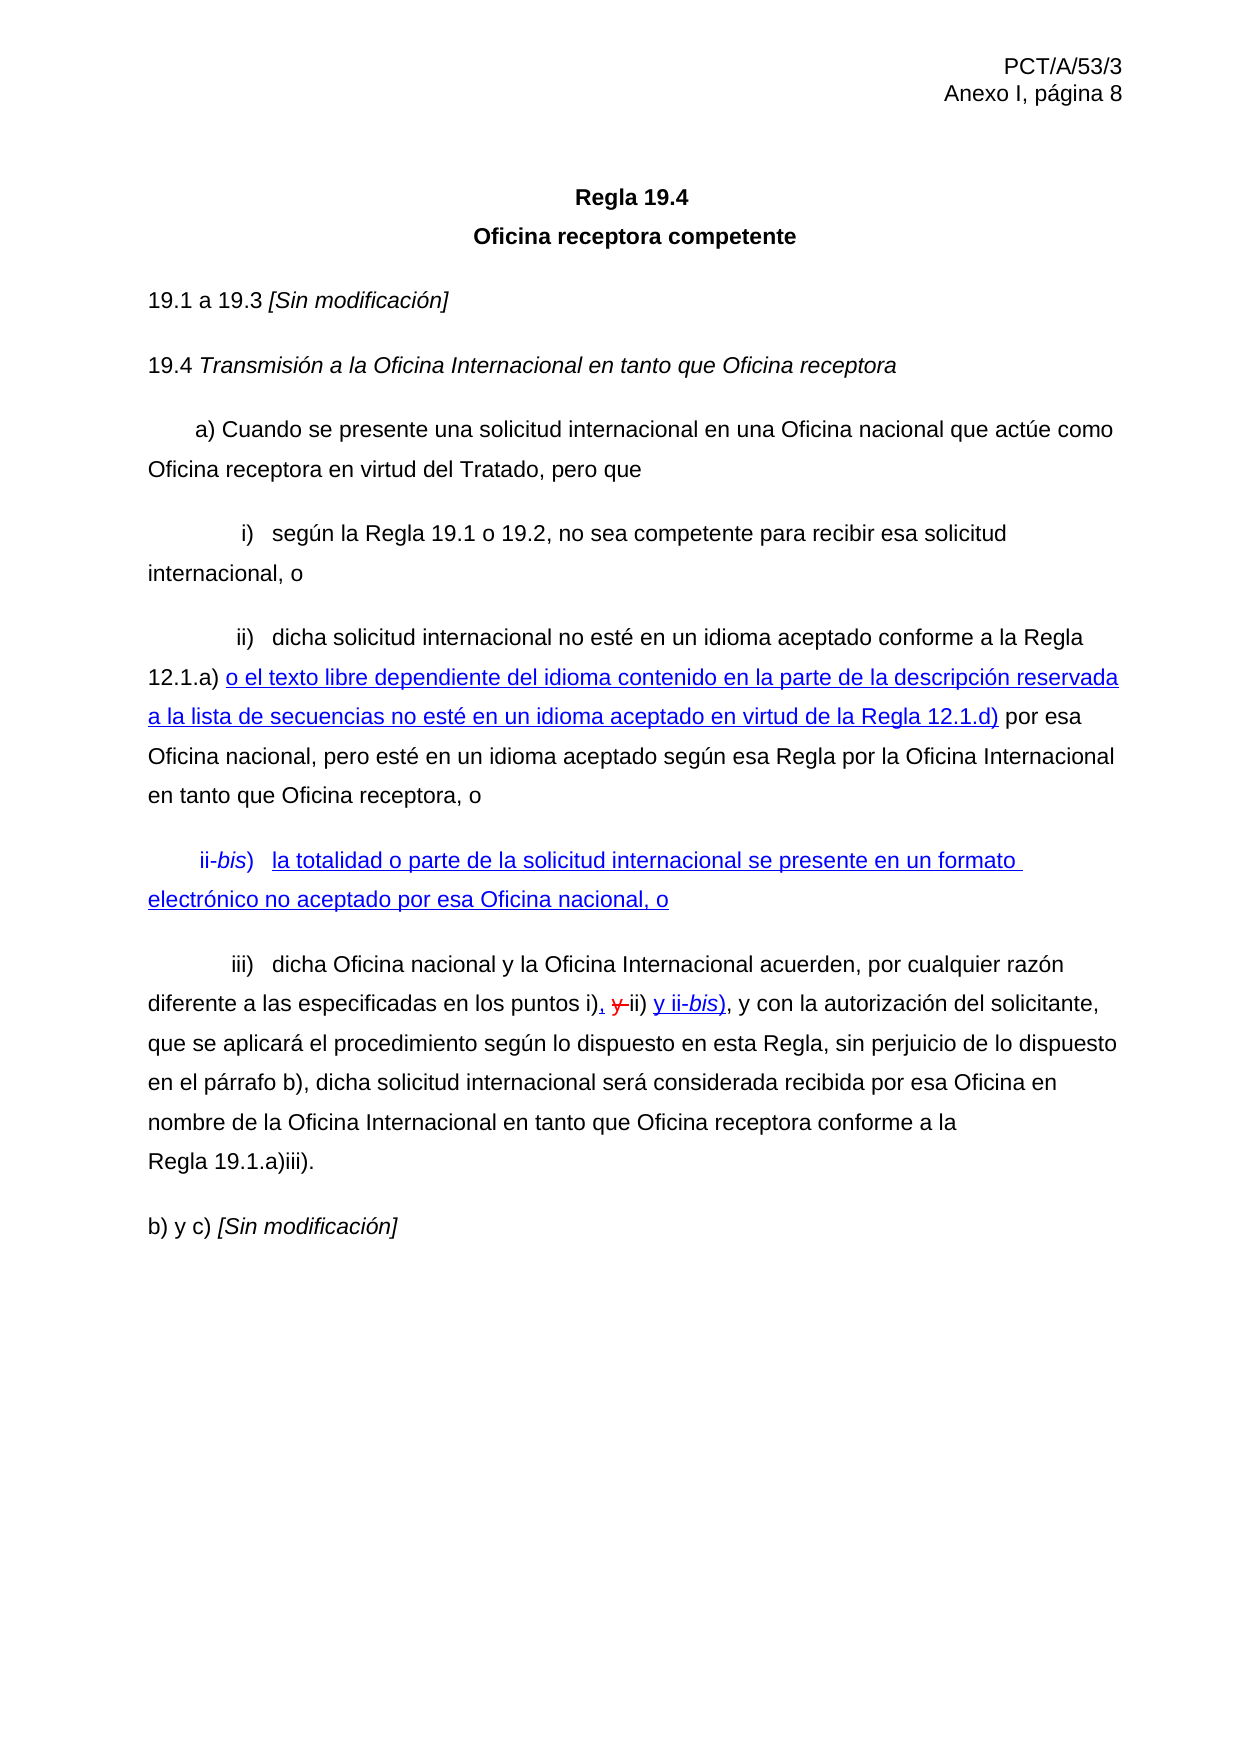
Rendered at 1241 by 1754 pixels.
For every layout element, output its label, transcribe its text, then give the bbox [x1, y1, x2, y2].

text 19.1 a 19.3 [Sin modificación] [148, 287, 1122, 314]
text i) según la Regla 19.1 o 19.2, no sea competente para recibir esa solicitud internacional, o [148, 520, 1122, 586]
text ii) dicha solicitud internacional no esté en un idioma aceptado conforme a la Regla 12.1.a) o el texto libre dependiente del idioma contenido en la parte de la descripción reservada a la lista de secuencias no esté en un idioma aceptado en virtud de la Regla 12.1.d) por esa Oficina nacional, pero esté en un idioma aceptado según esa Regla por la Oficina Internacional en tanto que Oficina receptora, o [148, 624, 1122, 809]
text ii-bis) la totalidad o parte de la solicitud internacional se presente en un formato electrónico no aceptado por esa Oficina nacional, o [148, 847, 1122, 913]
title Regla 19.4 Oficina receptora competente [148, 183, 1122, 249]
text b) y c) [Sin modificación] [148, 1213, 1122, 1239]
text 19.4 Transmisión a la Oficina Internacional en tanto que Oficina receptora [148, 352, 1122, 378]
text a) Cuando se presente una solicitud internacional en una Oficina nacional que actúe como Oficina receptora en virtud del Tratado, pero que [148, 416, 1122, 482]
text iii) dicha Oficina nacional y la Oficina Internacional acuerden, por cualquier razón diferente a las especificadas en los puntos i), y ii) y ii-bis), y con la autorización del solicitante, que se aplicará el procedimiento según lo dispuesto en esta Regla, sin perjuicio de lo dispuesto en el párrafo b), dicha solicitud internacional será considerada recibida por esa Oficina en nombre de la Oficina Internacional en tanto que Oficina receptora conforme a la Regla 19.1.a)iii). [148, 951, 1122, 1174]
